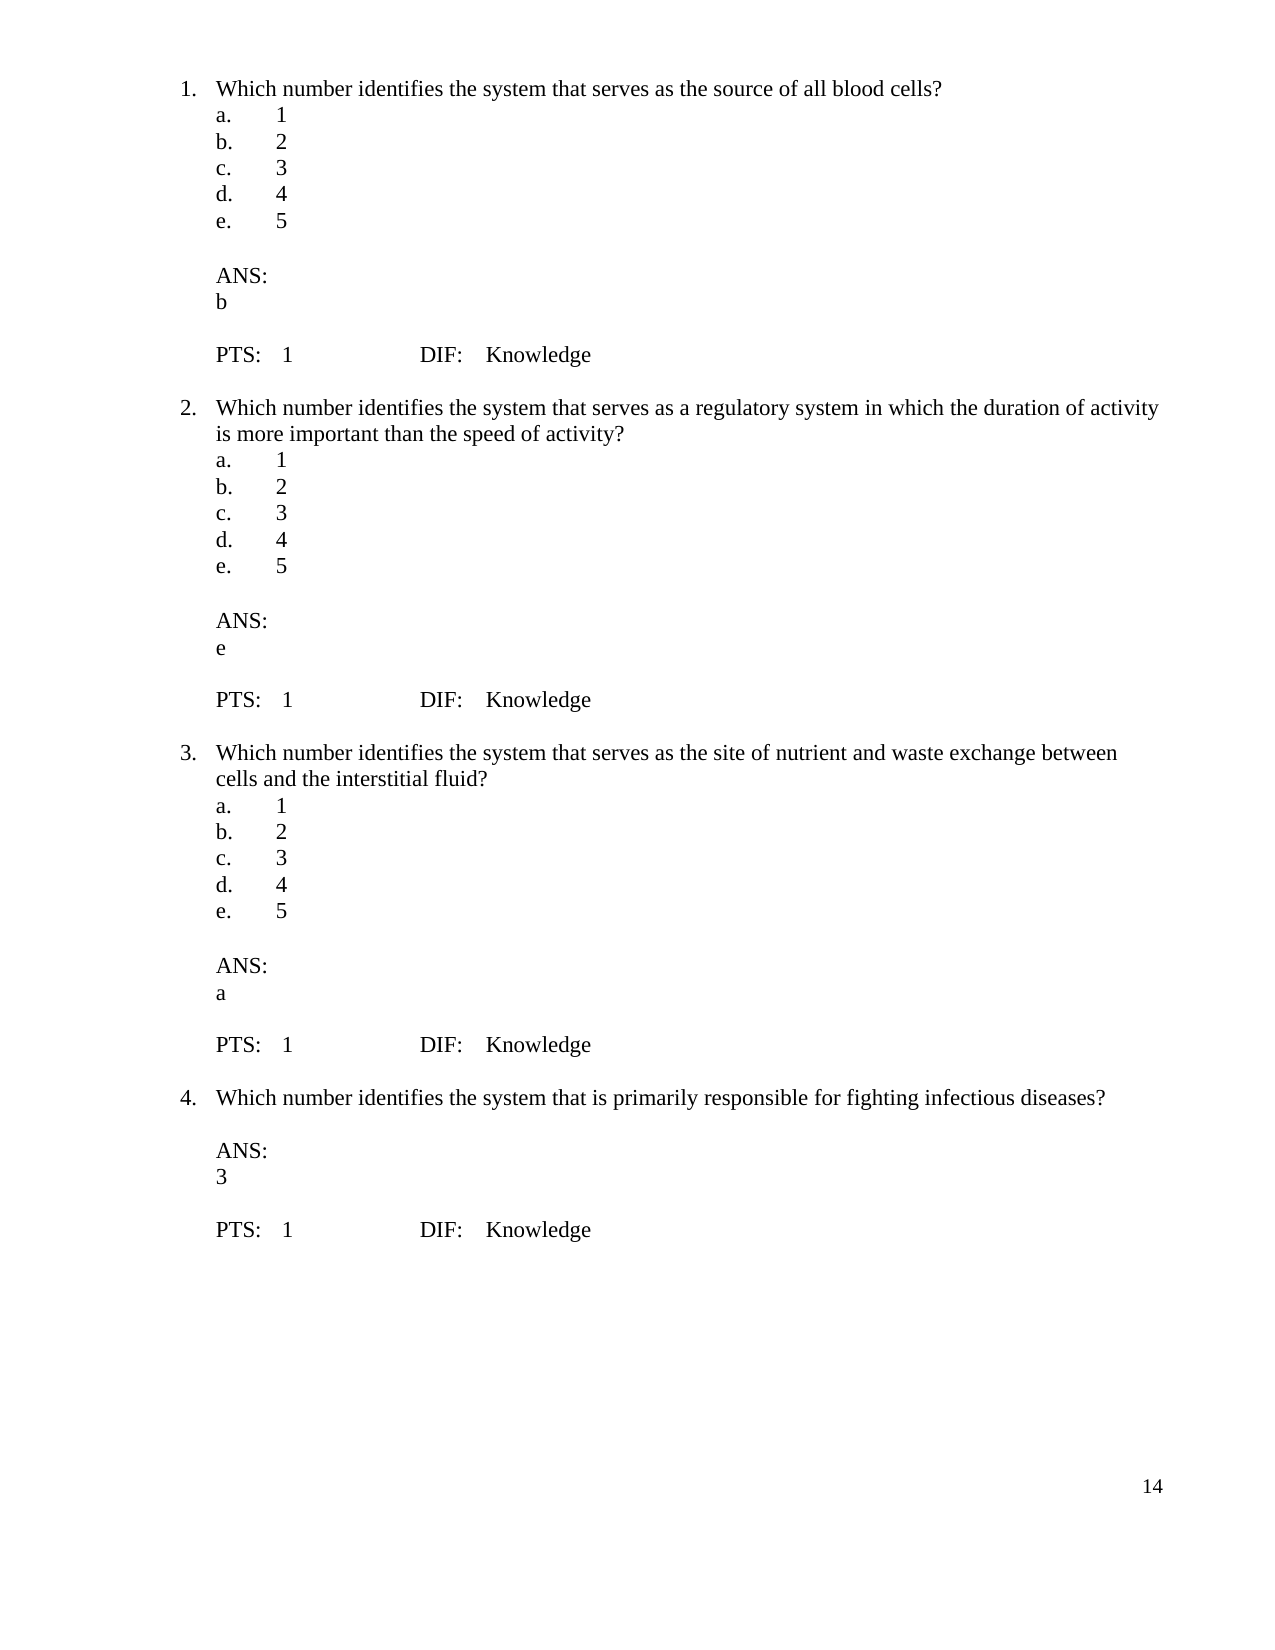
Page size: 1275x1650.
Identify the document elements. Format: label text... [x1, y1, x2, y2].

table_cell 3 [264, 499, 1119, 526]
text ANS: [216, 262, 1162, 288]
table_cell e. [204, 552, 264, 578]
table_header a. [204, 792, 264, 818]
table_cell 2 [264, 128, 1119, 154]
table_cell 2 [264, 818, 1119, 844]
table_cell 4 [264, 871, 1119, 897]
text 2. Which number identifies the system that serves as a regulatory system in which the duration of activity is more important than the speed of activity? [150, 394, 1162, 447]
text ANS: [216, 1137, 1162, 1163]
text b [216, 288, 1162, 315]
table_header 1 [264, 447, 1119, 473]
table_header a. [204, 101, 264, 128]
text ANS: [216, 607, 1162, 633]
table_cell b. [204, 473, 264, 499]
table_cell e. [204, 897, 264, 923]
table_cell c. [204, 845, 264, 871]
table_cell d. [204, 526, 264, 552]
table_cell 4 [264, 180, 1119, 207]
table_cell c. [204, 154, 264, 180]
text 1. Which number identifies the system that serves as the source of all blood cells? [150, 75, 1162, 101]
table_cell e. [204, 207, 264, 233]
text PTS: 1 DIF: Knowledge [216, 1216, 1162, 1243]
table_cell 4 [264, 526, 1119, 552]
table_cell 5 [264, 897, 1119, 923]
table_cell 5 [264, 207, 1119, 233]
text 3 [216, 1163, 1162, 1190]
table_cell b. [204, 818, 264, 844]
text a [216, 979, 1162, 1005]
table_header 1 [264, 101, 1119, 128]
table_cell 5 [264, 552, 1119, 578]
table_cell d. [204, 180, 264, 207]
text 3. Which number identifies the system that serves as the site of nutrient and waste exchange between cells and the interstitial fluid? [150, 739, 1162, 792]
text PTS: 1 DIF: Knowledge [216, 1032, 1162, 1058]
table_cell d. [204, 871, 264, 897]
text e [216, 633, 1162, 660]
text PTS: 1 DIF: Knowledge [216, 686, 1162, 713]
table_cell 3 [264, 845, 1119, 871]
table_header 1 [264, 792, 1119, 818]
table_cell 2 [264, 473, 1119, 499]
table_header a. [204, 447, 264, 473]
text 4. Which number identifies the system that is primarily responsible for fighting infectious diseases? [150, 1084, 1162, 1111]
text ANS: [216, 952, 1162, 979]
table_cell b. [204, 128, 264, 154]
table_cell c. [204, 499, 264, 526]
table_cell 3 [264, 154, 1119, 180]
text PTS: 1 DIF: Knowledge [216, 341, 1162, 367]
